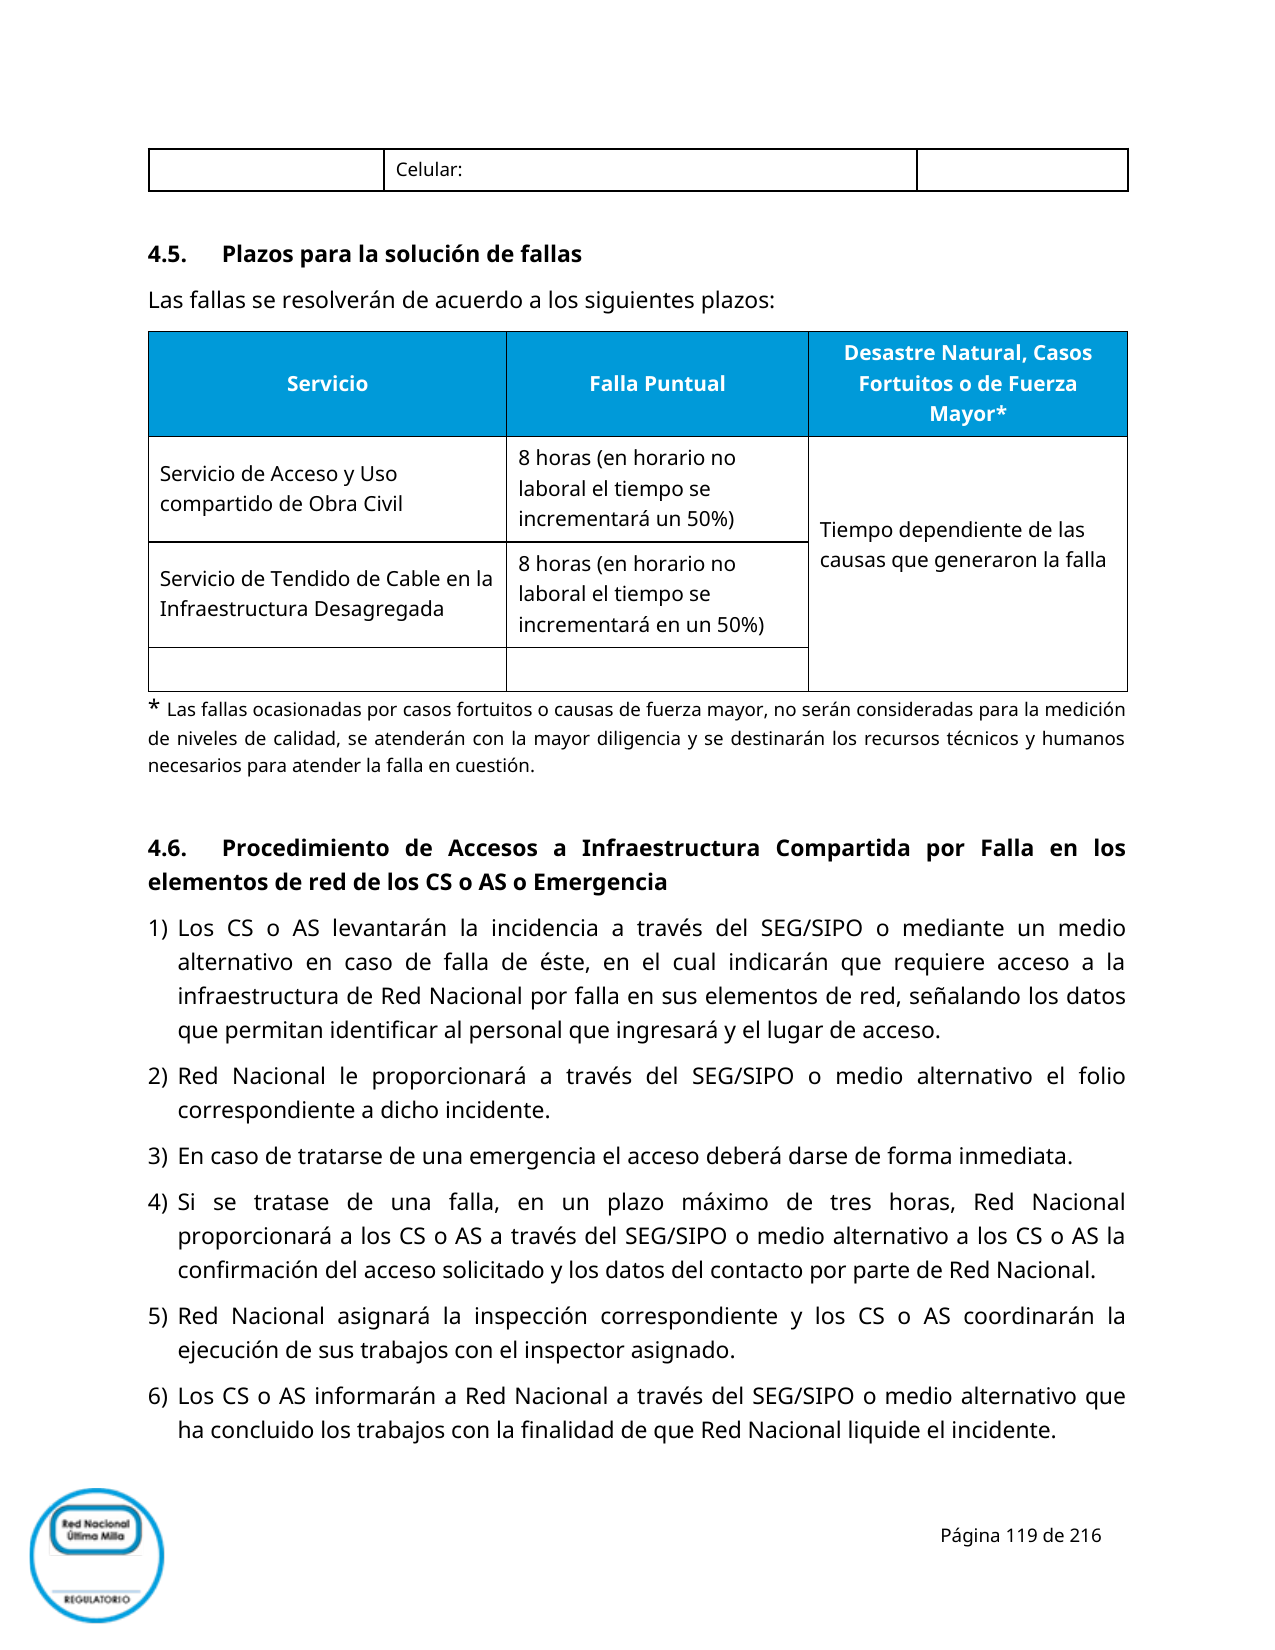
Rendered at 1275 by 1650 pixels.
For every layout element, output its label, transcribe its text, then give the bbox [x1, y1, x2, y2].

text 3) En caso de tratarse de una emergencia el acceso deberá darse de forma inmediata. [148, 1140, 1127, 1171]
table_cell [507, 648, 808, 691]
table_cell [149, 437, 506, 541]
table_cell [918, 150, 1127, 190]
text Las fallas se resolverán de acuerdo a los siguientes plazos: [148, 284, 1127, 316]
text * Las fallas ocasionadas por casos fortuitos o causas de fuerza mayor, no serán consideradas para la medición de niveles de calidad, se atenderán con la mayor diligencia y se destinarán los recursos técnicos y humanos necesarios para atender la falla en cuestión. [148, 692, 1127, 778]
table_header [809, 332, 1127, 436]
text 6) Los CS o AS informarán a Red Nacional a través del SEG/SIPO o medio alternativo que ha concluido los trabajos con la finalidad de que Red Nacional liquide el incidente. [148, 1380, 1127, 1445]
text 4) Si se tratase de una falla, en un plazo máximo de tres horas, Red Nacional proporcionará a los CS o AS a través del SEG/SIPO o medio alternativo a los CS o AS la confirmación del acceso solicitado y los datos del contacto por parte de Red Nacional. [148, 1186, 1127, 1285]
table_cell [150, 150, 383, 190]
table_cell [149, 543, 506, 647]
text 2) Red Nacional le proporcionará a través del SEG/SIPO o medio alternativo el folio correspondiente a dicho incidente. [148, 1060, 1127, 1125]
picture [29, 1488, 166, 1625]
picture [34, 1493, 159, 1618]
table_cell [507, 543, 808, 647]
text 1) Los CS o AS levantarán la incidencia a través del SEG/SIPO o mediante un medio alternativo en caso de falla de éste, en el cual indicarán que requiere acceso a la infraestructura de Red Nacional por falla en sus elementos de red, señalando los datos que permitan identificar al personal que ingresará y el lugar de acceso. [148, 912, 1127, 1045]
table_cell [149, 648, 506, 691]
subtitle 4.5. Plazos para la solución de fallas [148, 238, 1127, 269]
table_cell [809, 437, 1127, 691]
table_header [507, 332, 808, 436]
subtitle 4.6. Procedimiento de Accesos a Infraestructura Compartida por Falla en los elementos de red de los CS o AS o Emergencia [148, 832, 1127, 897]
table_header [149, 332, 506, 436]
text 5) Red Nacional asignará la inspección correspondiente y los CS o AS coordinarán la ejecución de sus trabajos con el inspector asignado. [148, 1300, 1127, 1365]
picture [29, 1488, 93, 1551]
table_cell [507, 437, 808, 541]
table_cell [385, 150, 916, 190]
